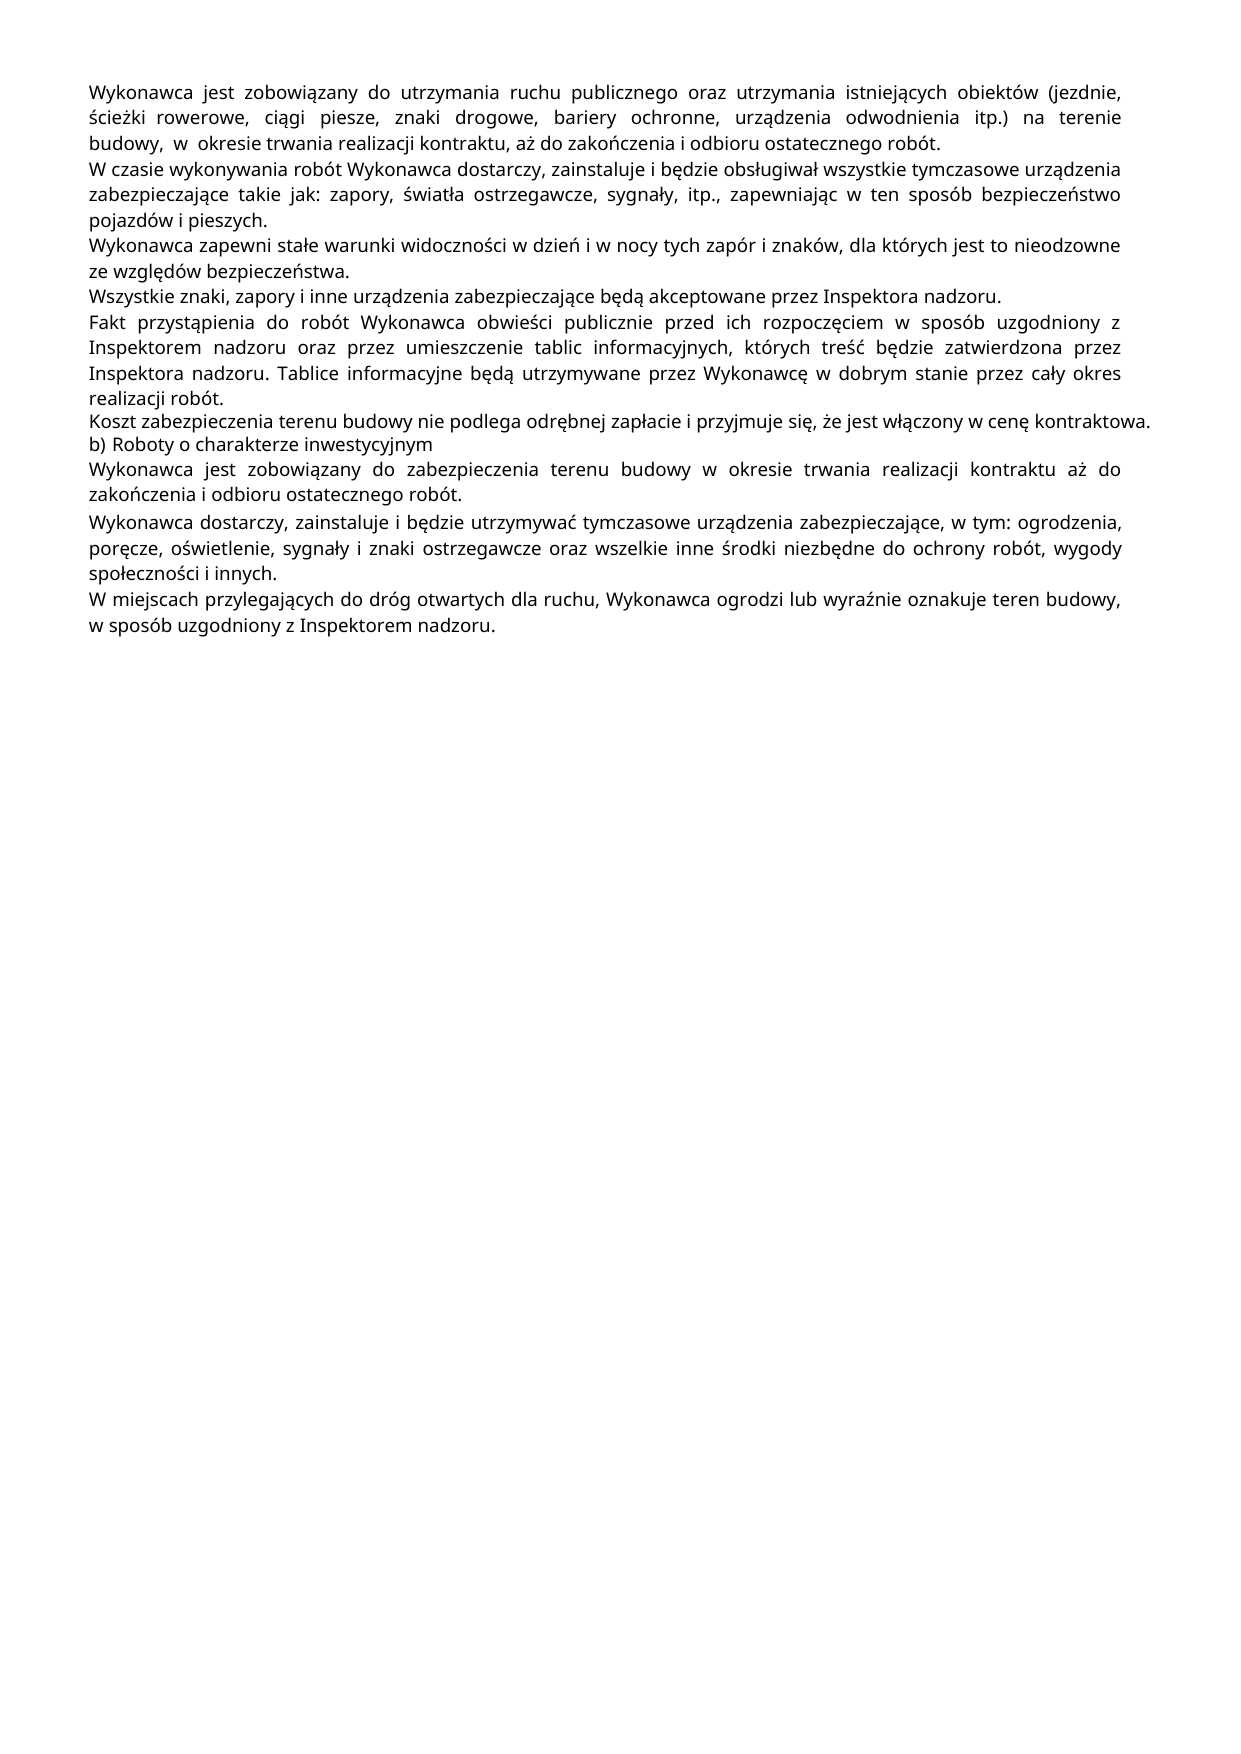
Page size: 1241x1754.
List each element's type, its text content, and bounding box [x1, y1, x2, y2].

text Wykonawca zapewni stałe warunki widoczności w dzień i w nocy tych zapór i znaków, dla których jest to nieodzowne ze względów bezpieczeństwa. [89, 232, 1122, 283]
text Wszystkie znaki, zapory i inne urządzenia zabezpieczające będą akceptowane przez Inspektora nadzoru. [89, 283, 1180, 309]
text Wykonawca jest zobowiązany do utrzymania ruchu publicznego oraz utrzymania istniejących obiektów (jezdnie, ścieżki rowerowe, ciągi piesze, znaki drogowe, bariery ochronne, urządzenia odwodnienia itp.) na terenie budowy, w okresie trwania realizacji kontraktu, aż do zakończenia i odbioru ostatecznego robót. [89, 79, 1122, 156]
text Fakt przystąpienia do robót Wykonawca obwieści publicznie przed ich rozpoczęciem w sposób uzgodniony z Inspektorem nadzoru oraz przez umieszczenie tablic informacyjnych, których treść będzie zatwierdzona przez Inspektora nadzoru. Tablice informacyjne będą utrzymywane przez Wykonawcę w dobrym stanie przez cały okres realizacji robót. [89, 309, 1122, 411]
list Roboty o charakterze inwestycyjnym [88, 434, 1180, 456]
text W miejscach przylegających do dróg otwartych dla ruchu, Wykonawca ogrodzi lub wyraźnie oznakuje teren budowy, w sposób uzgodniony z Inspektorem nadzoru. [89, 586, 1122, 637]
text Koszt zabezpieczenia terenu budowy nie podlega odrębnej zapłacie i przyjmuje się, że jest włączony w cenę kontraktowa. [89, 411, 1180, 433]
text Wykonawca dostarczy, zainstaluje i będzie utrzymywać tymczasowe urządzenia zabezpieczające, w tym: ogrodzenia, poręcze, oświetlenie, sygnały i znaki ostrzegawcze oraz wszelkie inne środki niezbędne do ochrony robót, wygody społeczności i innych. [89, 510, 1122, 586]
text W czasie wykonywania robót Wykonawca dostarczy, zainstaluje i będzie obsługiwał wszystkie tymczasowe urządzenia zabezpieczające takie jak: zapory, światła ostrzegawcze, sygnały, itp., zapewniając w ten sposób bezpieczeństwo pojazdów i pieszych. [89, 156, 1122, 232]
text Wykonawca jest zobowiązany do zabezpieczenia terenu budowy w okresie trwania realizacji kontraktu aż do zakończenia i odbioru ostatecznego robót. [89, 456, 1122, 507]
